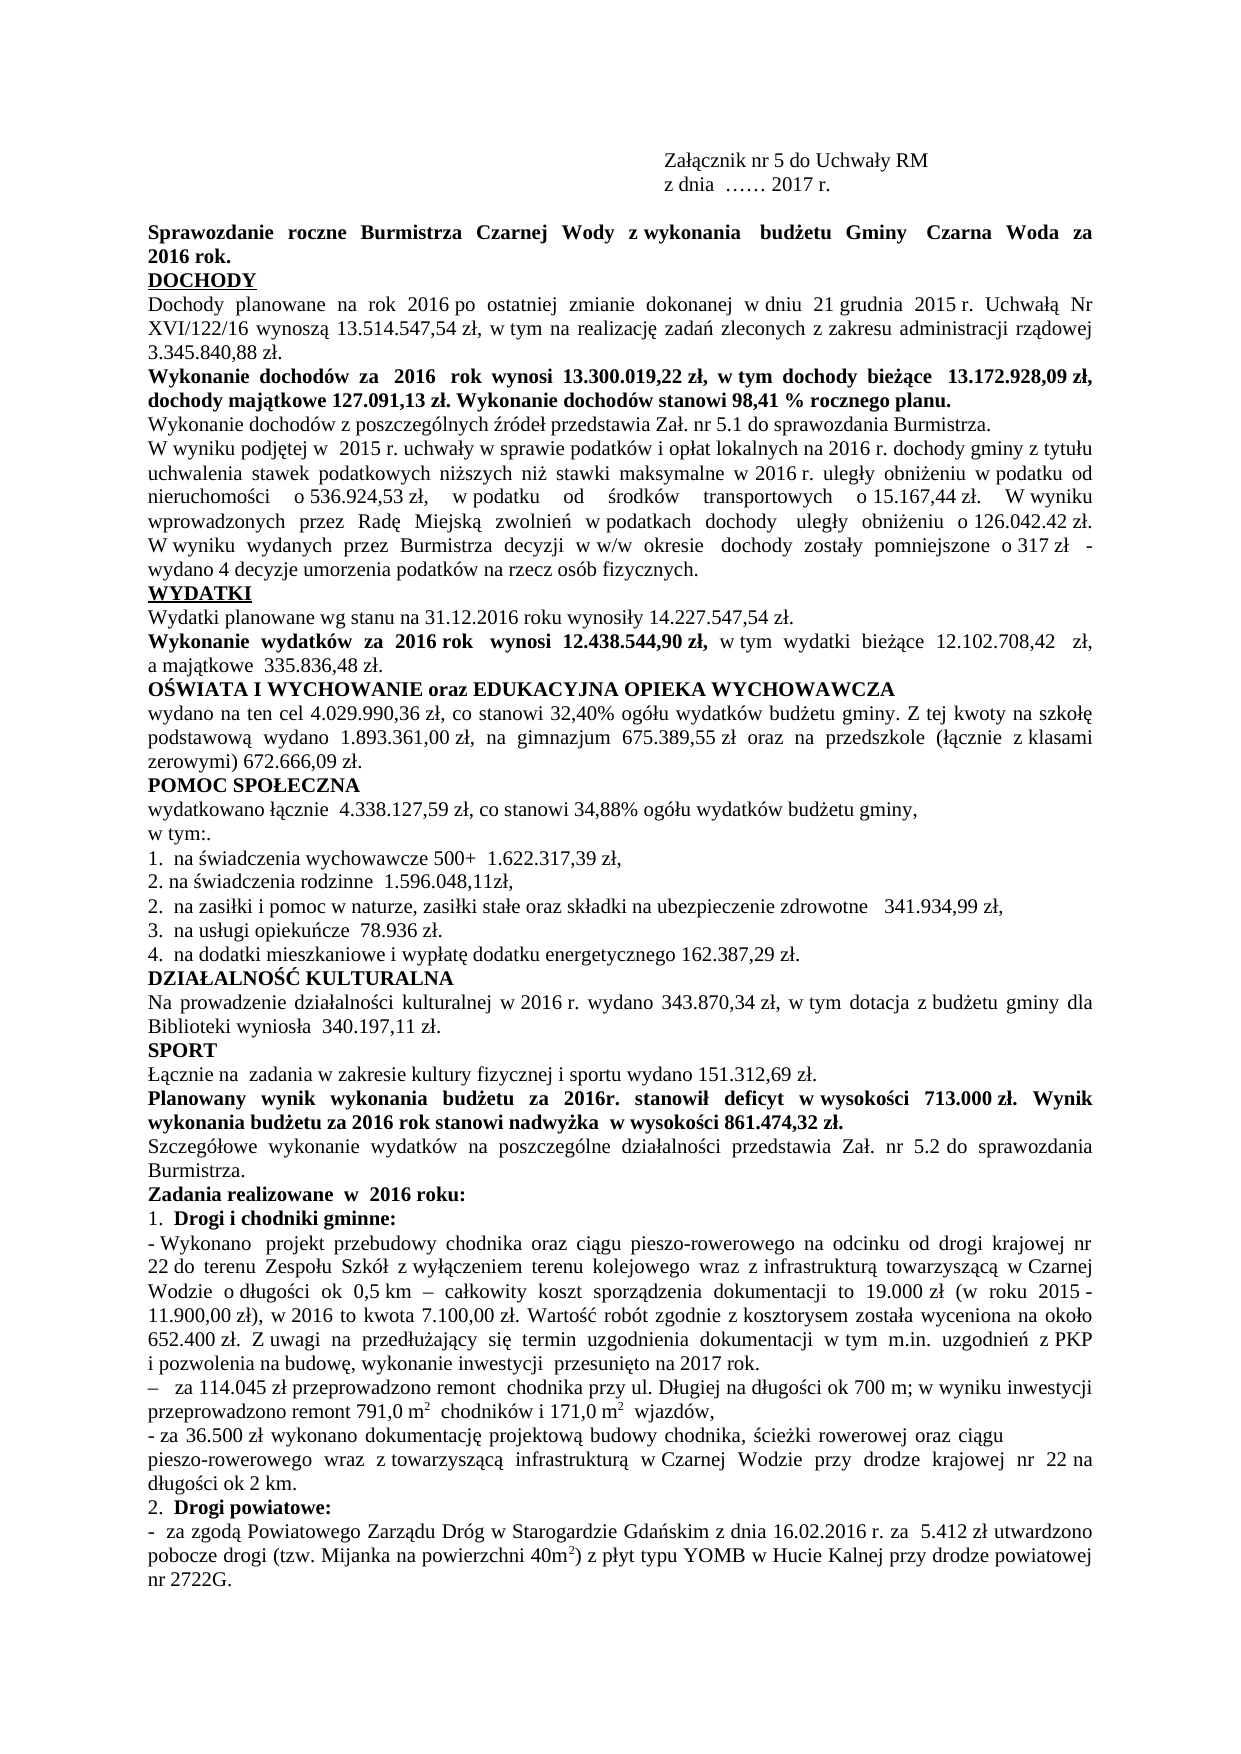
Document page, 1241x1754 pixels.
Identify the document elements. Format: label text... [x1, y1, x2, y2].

text Szczegółowe wykonanie wydatków na poszczególne działalności przedstawia Zał. nr 5.2 do sprawozdania Burmistrza. [148, 1134, 1093, 1182]
text Wydatki planowane wg stanu na 31.12.2016 roku wynosiły 14.227.547,54 zł. [148, 605, 1093, 629]
text 1. Drogi i chodniki gminne: [148, 1206, 1093, 1230]
text Wykonanie wydatków za 2016 rok wynosi 12.438.544,90 zł, w tym wydatki bieżące 12.102.708,42 zł, a majątkowe 335.836,48 zł. [148, 629, 1093, 677]
text z dnia …… 2017 r. [590, 172, 1093, 196]
text 3. na usługi opiekuńcze 78.936 zł. [148, 918, 1093, 942]
text DOCHODY [148, 268, 1093, 292]
text WYDATKI [148, 581, 1093, 605]
text POMOC SPOŁECZNA [148, 773, 1093, 797]
text 1. na świadczenia wychowawcze 500+ 1.622.317,39 zł, [148, 845, 1093, 869]
text Załącznik nr 5 do Uchwały RM [590, 148, 1093, 172]
text W wyniku podjętej w 2015 r. uchwały w sprawie podatków i opłat lokalnych na 2016 r. dochody gminy z tytułu uchwalenia stawek podatkowych niższych niż stawki maksymalne w 2016 r. uległy obniżeniu w podatku od nieruchomości o 536.924,53 zł, w podatku od środków transportowych o 15.167,44 zł. W wyniku wprowadzonych przez Radę Miejską zwolnień w podatkach dochody uległy obniżeniu o 126.042.42 zł. W wyniku wydanych przez Burmistrza decyzji w w/w okresie dochody zostały pomniejszone o 317 zł - wydano 4 decyzje umorzenia podatków na rzecz osób fizycznych. [148, 436, 1093, 581]
text 4. na dodatki mieszkaniowe i wypłatę dodatku energetycznego 162.387,29 zł. [148, 942, 1093, 966]
text 2. na zasiłki i pomoc w naturze, zasiłki stałe oraz składki na ubezpieczenie zdrowotne 341.934,99 zł, [148, 893, 1093, 918]
text - za 36.500 zł wykonano dokumentację projektową budowy chodnika, ścieżki rowerowej oraz ciągu pieszo-rowerowego wraz z towarzyszącą infrastrukturą w Czarnej Wodzie przy drodze krajowej nr 22 na długości ok 2 km. [148, 1423, 1093, 1495]
text - Wykonano projekt przebudowy chodnika oraz ciągu pieszo-rowerowego na odcinku od drogi krajowej nr 22 do terenu Zespołu Szkół z wyłączeniem terenu kolejowego wraz z infrastrukturą towarzyszącą w Czarnej Wodzie o długości ok 0,5 km – całkowity koszt sporządzenia dokumentacji to 19.000 zł (w roku 2015 - 11.900,00 zł), w 2016 to kwota 7.100,00 zł. Wartość robót zgodnie z kosztorysem została wyceniona na około 652.400 zł. Z uwagi na przedłużający się termin uzgodnienia dokumentacji w tym m.in. uzgodnień z PKP i pozwolenia na budowę, wykonanie inwestycji przesunięto na 2017 rok. [148, 1230, 1093, 1375]
text SPORT [148, 1038, 1093, 1062]
text 2. na świadczenia rodzinne 1.596.048,11zł, [148, 869, 1093, 893]
text Wykonanie dochodów za 2016 rok wynosi 13.300.019,22 zł, w tym dochody bieżące 13.172.928,09 zł, dochody majątkowe 127.091,13 zł. Wykonanie dochodów stanowi 98,41 % rocznego planu. [148, 364, 1093, 412]
text wydano na ten cel 4.029.990,36 zł, co stanowi 32,40% ogółu wydatków budżetu gminy. Z tej kwoty na szkołę podstawową wydano 1.893.361,00 zł, na gimnazjum 675.389,55 zł oraz na przedszkole (łącznie z klasami zerowymi) 672.666,09 zł. [148, 701, 1093, 773]
text Dochody planowane na rok 2016 po ostatniej zmianie dokonanej w dniu 21 grudnia 2015 r. Uchwałą Nr XVI/122/16 wynoszą 13.514.547,54 zł, w tym na realizację zadań zleconych z zakresu administracji rządowej 3.345.840,88 zł. [148, 292, 1093, 364]
text Sprawozdanie roczne Burmistrza Czarnej Wody z wykonania budżetu Gminy Czarna Woda za 2016 rok. [148, 220, 1093, 268]
text DZIAŁALNOŚĆ KULTURALNA [148, 966, 1093, 990]
text 2. Drogi powiatowe: [148, 1495, 1093, 1519]
text Zadania realizowane w 2016 roku: [148, 1182, 1093, 1206]
text Wykonanie dochodów z poszczególnych źródeł przedstawia Zał. nr 5.1 do sprawozdania Burmistrza. [148, 412, 1093, 436]
text Na prowadzenie działalności kulturalnej w 2016 r. wydano 343.870,34 zł, w tym dotacja z budżetu gminy dla Biblioteki wyniosła 340.197,11 zł. [148, 990, 1093, 1038]
text wydatkowano łącznie 4.338.127,59 zł, co stanowi 34,88% ogółu wydatków budżetu gminy, [148, 797, 1093, 821]
text - za zgodą Powiatowego Zarządu Dróg w Starogardzie Gdańskim z dnia 16.02.2016 r. za 5.412 zł utwardzono pobocze drogi (tzw. Mijanka na powierzchni 40m2) z płyt typu YOMB w Hucie Kalnej przy drodze powiatowej nr 2722G. [148, 1519, 1093, 1591]
text Planowany wynik wykonania budżetu za 2016r. stanowił deficyt w wysokości 713.000 zł. Wynik wykonania budżetu za 2016 rok stanowi nadwyżka w wysokości 861.474,32 zł. [148, 1086, 1093, 1134]
text w tym:. [148, 821, 1093, 845]
text OŚWIATA I WYCHOWANIE oraz EDUKACYJNA OPIEKA WYCHOWAWCZA [148, 677, 1093, 701]
text Łącznie na zadania w zakresie kultury fizycznej i sportu wydano 151.312,69 zł. [148, 1062, 1093, 1086]
text – za 114.045 zł przeprowadzono remont chodnika przy ul. Długiej na długości ok 700 m; w wyniku inwestycji przeprowadzono remont 791,0 m2 chodników i 171,0 m2 wjazdów, [148, 1375, 1093, 1423]
